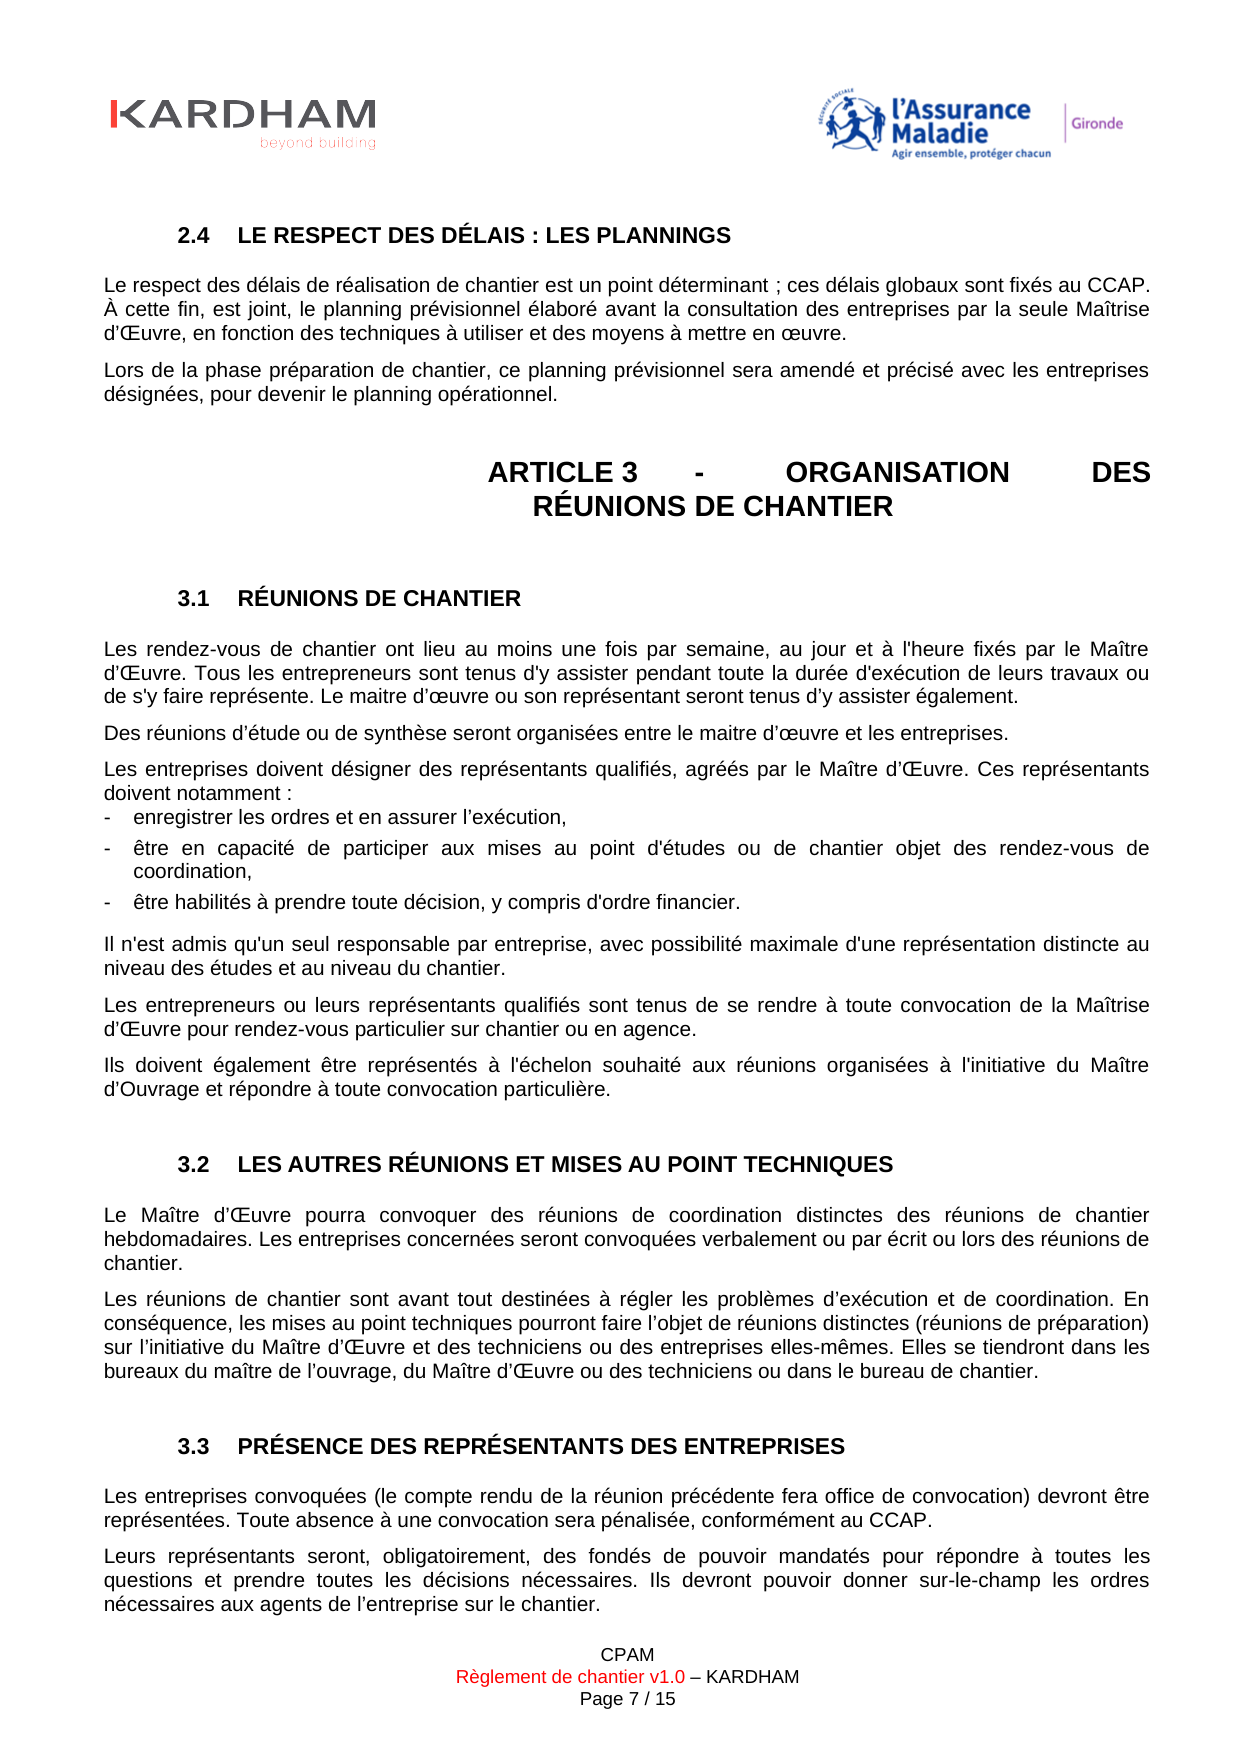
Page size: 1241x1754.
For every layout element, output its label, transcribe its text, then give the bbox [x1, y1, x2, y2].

subtitle Les autres réunions et mises au point techniques [177, 1151, 1152, 1177]
text Leurs représentants seront, obligatoirement, des fondés de pouvoir mandatés pour répondre à toutes les questions et prendre toutes les décisions nécessaires. Ils devront pouvoir donner sur-le-champ les ordres nécessaires aux agents de l’entreprise sur le chantier. [103, 1544, 1152, 1616]
text être en capacité de participer aux mises au point d'études ou de chantier objet des rendez-vous de coordination, [103, 835, 1152, 883]
text Les entreprises doivent désigner des représentants qualifiés, agréés par le Maître d’Œuvre. Ces représentants doivent notamment : [103, 757, 1152, 805]
text Le Maître d’Œuvre pourra convoquer des réunions de coordination distinctes des réunions de chantier hebdomadaires. Les entreprises concernées seront convoquées verbalement ou par écrit ou lors des réunions de chantier. [103, 1202, 1152, 1274]
subtitle - Organisation des réunions de chantier [487, 456, 1152, 523]
text Lors de la phase préparation de chantier, ce planning prévisionnel sera amendé et précisé avec les entreprises désignées, pour devenir le planning opérationnel. [103, 358, 1152, 406]
subtitle présence des représentants des entreprises [177, 1433, 1152, 1459]
text Les entrepreneurs ou leurs représentants qualifiés sont tenus de se rendre à toute convocation de la Maîtrise d’Œuvre pour rendez-vous particulier sur chantier ou en agence. [103, 993, 1152, 1041]
picture [789, 59, 1152, 186]
text Les entreprises convoquées (le compte rendu de la réunion précédente fera office de convocation) devront être représentées. Toute absence à une convocation sera pénalisée, conformément au CCAP. [103, 1484, 1152, 1532]
picture [110, 100, 375, 150]
text Ils doivent également être représentés à l'échelon souhaité aux réunions organisées à l'initiative du Maître d’Ouvrage et répondre à toute convocation particulière. [103, 1053, 1152, 1101]
subtitle Réunions de chantier [177, 585, 1152, 611]
text Les rendez-vous de chantier ont lieu au moins une fois par semaine, au jour et à l'heure fixés par le Maître d’Œuvre. Tous les entrepreneurs sont tenus d'y assister pendant toute la durée d'exécution de leurs travaux ou de s'y faire représente. Le maitre d’œuvre ou son représentant seront tenus d’y assister également. [103, 636, 1152, 708]
text Il n'est admis qu'un seul responsable par entreprise, avec possibilité maximale d'une représentation distincte au niveau des études et au niveau du chantier. [103, 932, 1152, 980]
text Le respect des délais de réalisation de chantier est un point déterminant ; ces délais globaux sont fixés au CCAP. À cette fin, est joint, le planning prévisionnel élaboré avant la consultation des entreprises par la seule Maîtrise d’Œuvre, en fonction des techniques à utiliser et des moyens à mettre en œuvre. [103, 273, 1152, 345]
text enregistrer les ordres et en assurer l’exécution, [103, 805, 1152, 829]
text Des réunions d’étude ou de synthèse seront organisées entre le maitre d’œuvre et les entreprises. [103, 721, 1152, 745]
text être habilités à prendre toute décision, y compris d'ordre financier. [103, 889, 1152, 913]
text Les réunions de chantier sont avant tout destinées à régler les problèmes d’exécution et de coordination. En conséquence, les mises au point techniques pourront faire l’objet de réunions distinctes (réunions de préparation) sur l’initiative du Maître d’Œuvre et des techniciens ou des entreprises elles-mêmes. Elles se tiendront dans les bureaux du maître de l’ouvrage, du Maître d’Œuvre ou des techniciens ou dans le bureau de chantier. [103, 1287, 1152, 1383]
subtitle Le respect des délais : les plannings [177, 222, 1152, 248]
